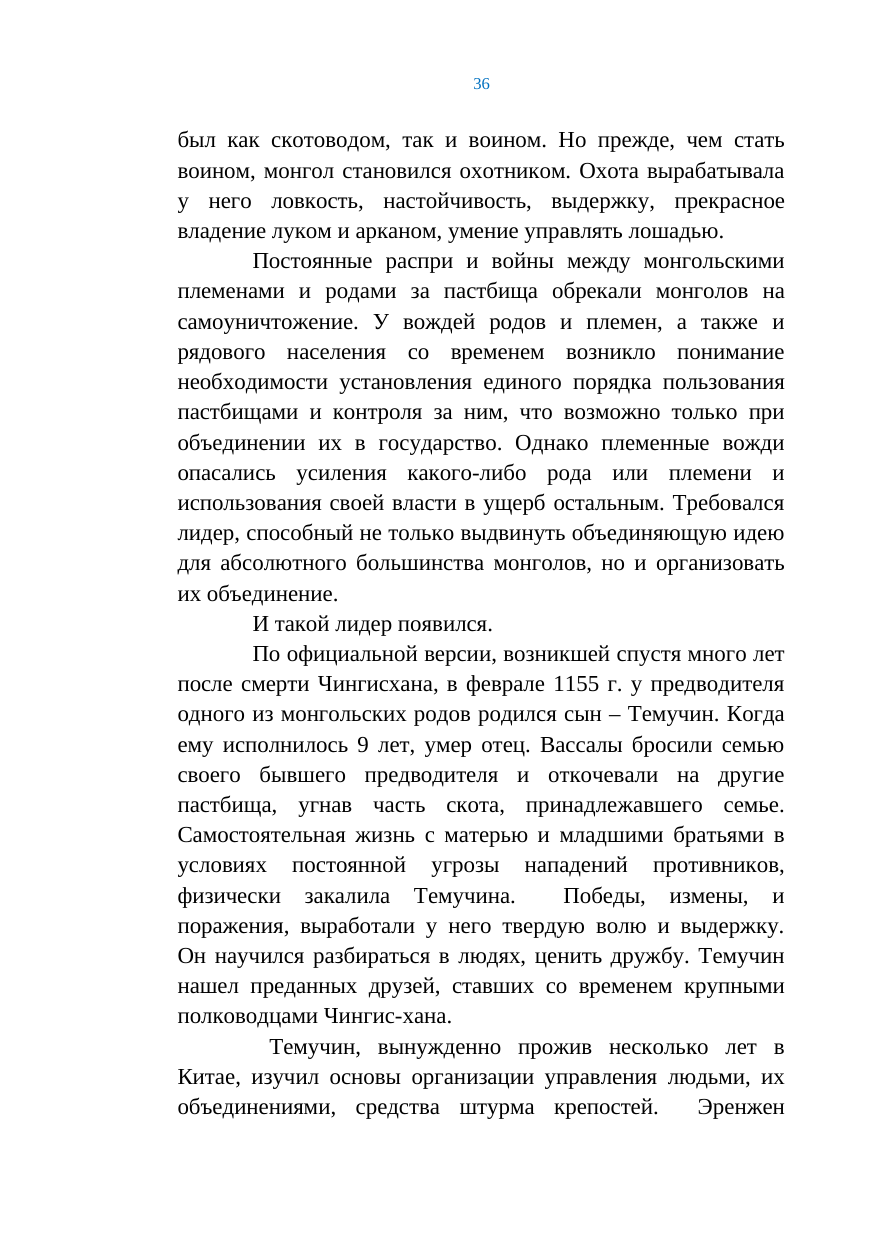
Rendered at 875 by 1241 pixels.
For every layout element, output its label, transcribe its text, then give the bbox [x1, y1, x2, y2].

text И такой лидер появился. [177, 610, 786, 636]
text По официальной версии, возникшей спустя много лет после смерти Чингисхана, в феврале 1155 г. у предводителя одного из монгольских родов родился сын – Темучин. Когда ему исполнилось 9 лет, умер отец. Вассалы бросили семью своего бывшего предводителя и откочевали на другие пастбища, угнав часть скота, принадлежавшего семье. Самостоятельная жизнь с матерью и младшими братьями в условиях постоянной угрозы нападений противников, физически закалила Темучина. Победы, измены, и поражения, выработали у него твердую волю и выдержку. Он научился разбираться в людях, ценить дружбу. Темучин нашел преданных друзей, ставших со временем крупными полководцами Чингис-хана. [177, 640, 786, 1029]
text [177, 127, 786, 243]
text Постоянные распри и войны между монгольскими племенами и родами за пастбища обрекали монголов на самоуничтожение. У вождей родов и племен, а также и рядового населения со временем возникло понимание необходимости установления единого порядка пользования пастбищами и контроля за ним, что возможно только при объединении их в государство. Однако племенные вожди опасались усиления какого-либо рода или племени и использования своей власти в ущерб остальным. Требовался лидер, способный не только выдвинуть объединяющую идею для абсолютного большинства монголов, но и организовать их объединение. [177, 247, 786, 606]
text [177, 1033, 786, 1119]
